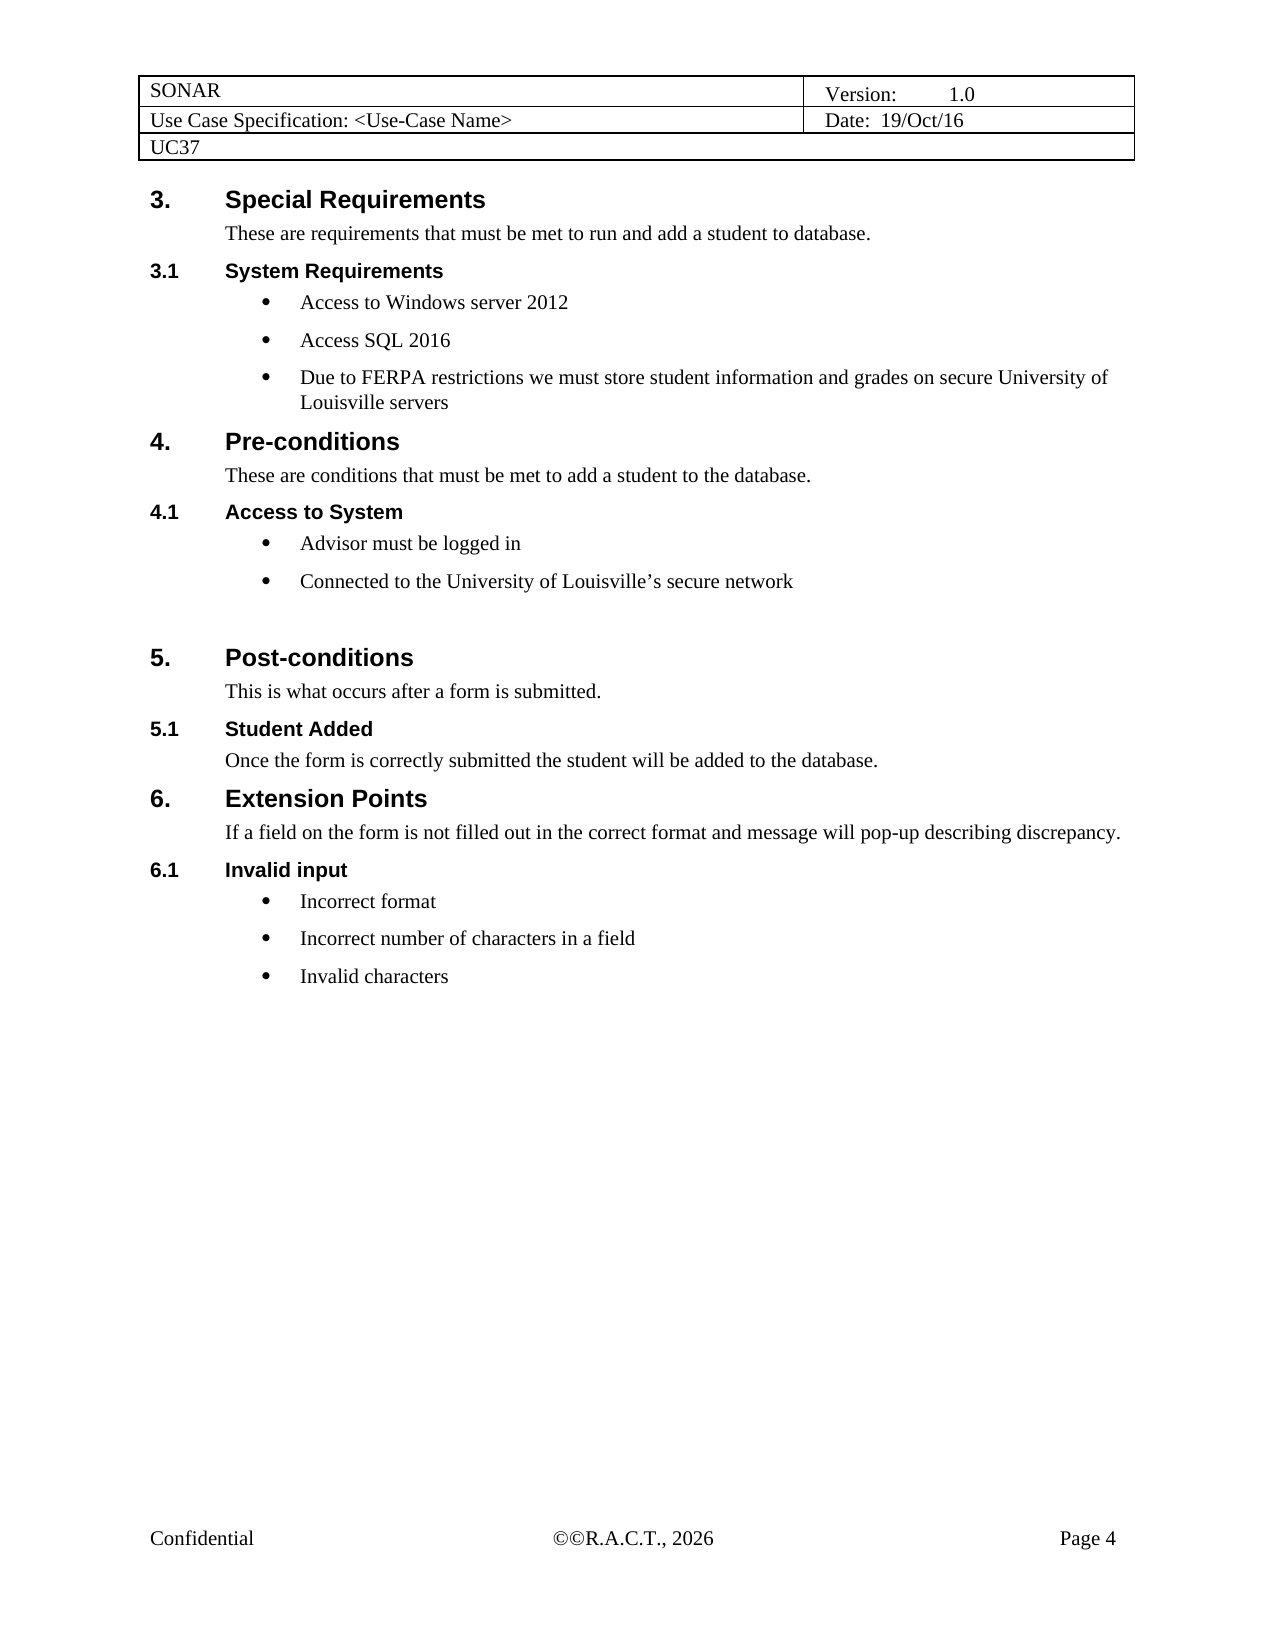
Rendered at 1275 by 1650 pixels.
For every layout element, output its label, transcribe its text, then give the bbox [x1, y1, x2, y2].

text This is what occurs after a form is submitted. [225, 678, 1125, 703]
list Access to Windows server 2012 [262, 289, 1125, 314]
text These are conditions that must be met to add a student to the database. [225, 462, 1125, 487]
list Access SQL 2016 [262, 327, 1125, 352]
subtitle System Requirements [150, 258, 1125, 283]
subtitle Post-conditions [150, 643, 1125, 672]
list Incorrect format [262, 888, 1125, 913]
subtitle Extension Points [150, 784, 1125, 813]
subtitle Access to System [150, 499, 1125, 524]
subtitle Invalid input [150, 857, 1125, 882]
list Invalid characters [262, 963, 1125, 988]
subtitle Student Added [150, 715, 1125, 740]
text These are requirements that must be met to run and add a student to database. [225, 220, 1125, 245]
list Connected to the University of Louisville’s secure network [262, 568, 1125, 593]
list Incorrect number of characters in a field [262, 925, 1125, 950]
subtitle Special Requirements [150, 185, 1125, 214]
text Once the form is correctly submitted the student will be added to the database. [225, 747, 1125, 772]
text If a field on the form is not filled out in the correct format and message will pop-up describing discrepancy. [225, 819, 1125, 844]
subtitle Pre-conditions [150, 427, 1125, 455]
list Due to FERPA restrictions we must store student information and grades on secure University of Louisville servers [262, 364, 1125, 414]
list Advisor must be logged in [262, 530, 1125, 555]
